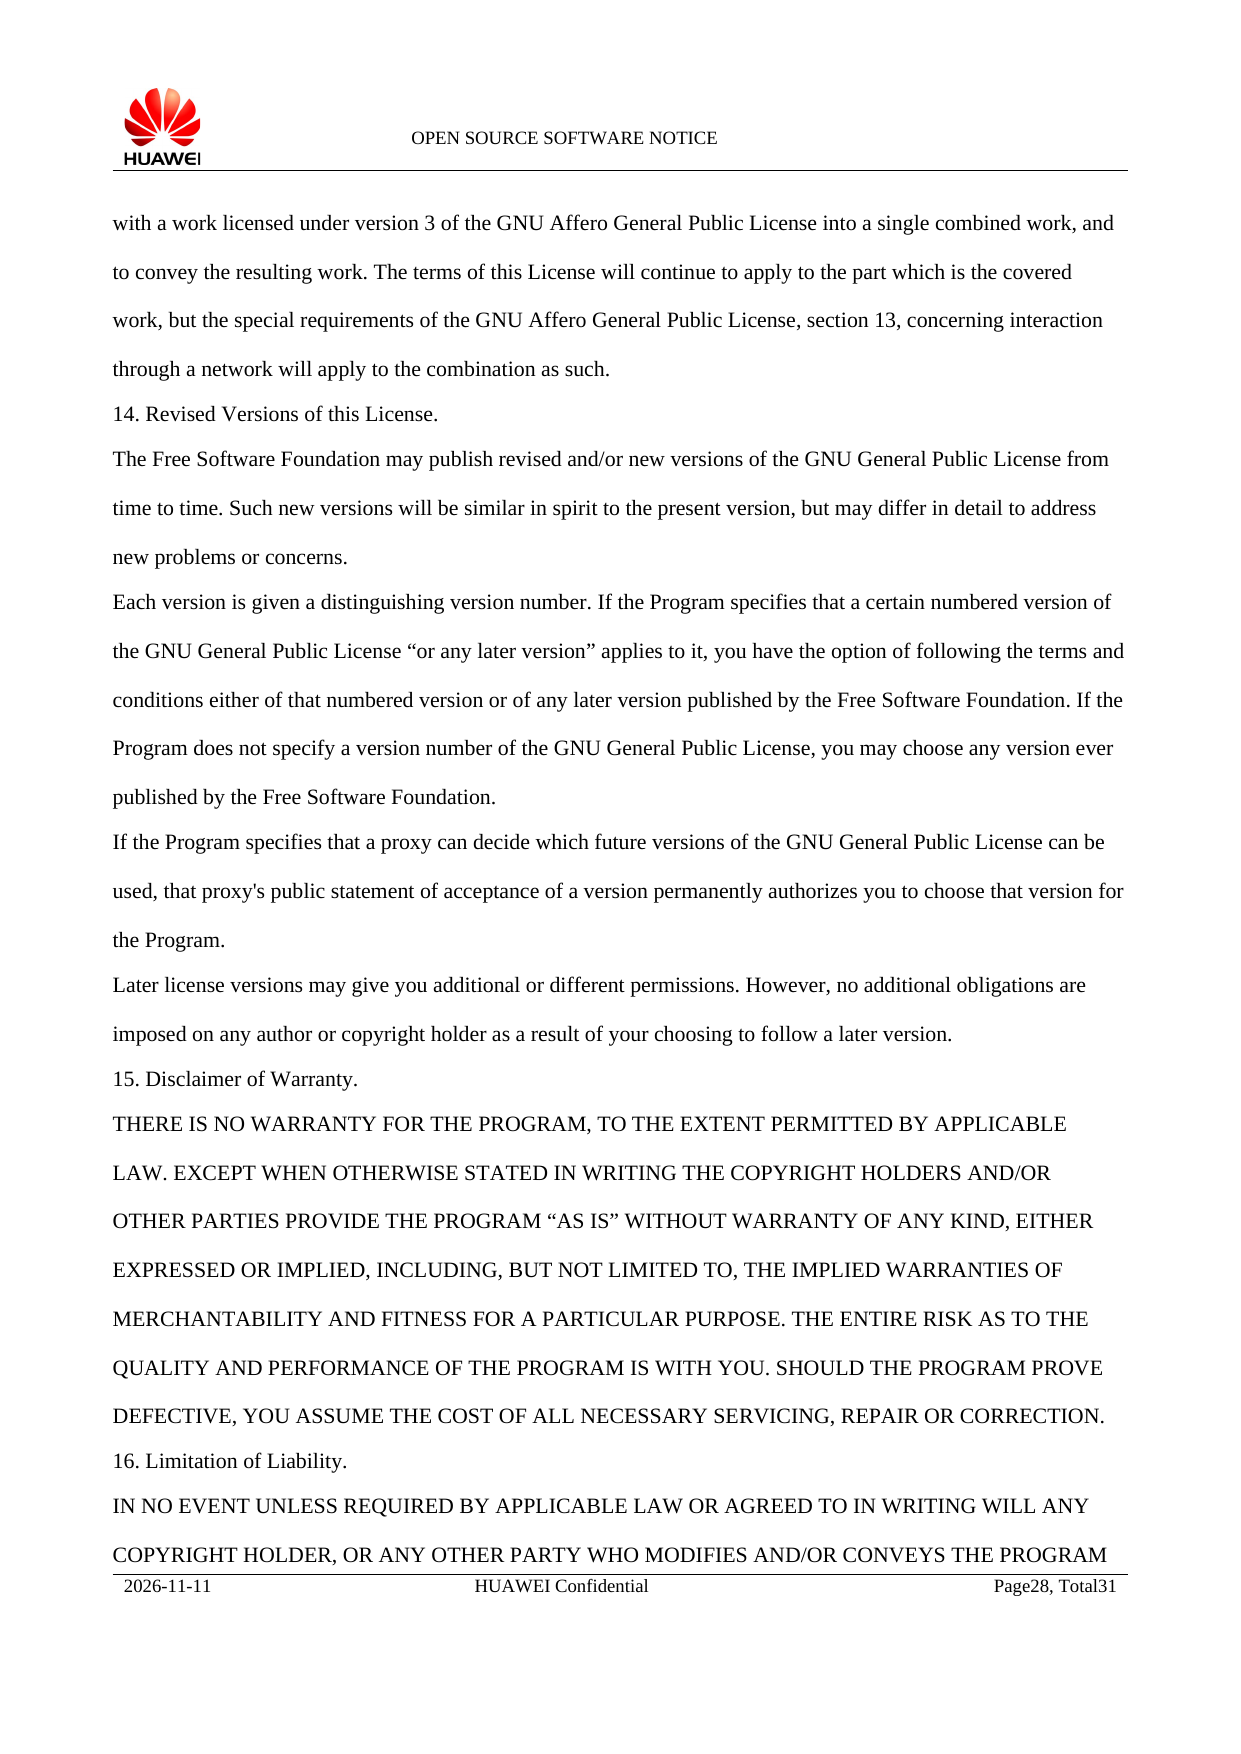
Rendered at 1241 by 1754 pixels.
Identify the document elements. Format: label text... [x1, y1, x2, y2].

text 14. Revised Versions of this License. [112, 398, 1128, 430]
text 15. Disclaimer of Warranty. [112, 1062, 1128, 1094]
picture [124, 88, 201, 165]
text 16. Limitation of Liability. [112, 1445, 1128, 1477]
text THERE IS NO WARRANTY FOR THE PROGRAM, TO THE EXTENT PERMITTED BY APPLICABLE LAW. EXCEPT WHEN OTHERWISE STATED IN WRITING THE COPYRIGHT HOLDERS AND/OR OTHER PARTIES PROVIDE THE PROGRAM “AS IS” WITHOUT WARRANTY OF ANY KIND, EITHER EXPRESSED OR IMPLIED, INCLUDING, BUT NOT LIMITED TO, THE IMPLIED WARRANTIES OF MERCHANTABILITY AND FITNESS FOR A PARTICULAR PURPOSE. THE ENTIRE RISK AS TO THE QUALITY AND PERFORMANCE OF THE PROGRAM IS WITH YOU. SHOULD THE PROGRAM PROVE DEFECTIVE, YOU ASSUME THE COST OF ALL NECESSARY SERVICING, REPAIR OR CORRECTION. [112, 1107, 1128, 1432]
text The Free Software Foundation may publish revised and/or new versions of the GNU General Public License from time to time. Such new versions will be similar in spirit to the present version, but may differ in detail to address new problems or concerns. [112, 443, 1128, 573]
text If the Program specifies that a proxy can decide which future versions of the GNU General Public License can be used, that proxy's public statement of acceptance of a version permanently authorizes you to choose that version for the Program. [112, 826, 1128, 956]
text Each version is given a distinguishing version number. If the Program specifies that a certain numbered version of the GNU General Public License “or any later version” applies to it, you have the option of following the terms and conditions either of that numbered version or of any later version published by the Free Software Foundation. If the Program does not specify a version number of the GNU General Public License, you may choose any version ever published by the Free Software Foundation. [112, 585, 1128, 813]
text Later license versions may give you additional or different permissions. However, no additional obligations are imposed on any author or copyright holder as a result of your choosing to follow a later version. [112, 968, 1128, 1049]
